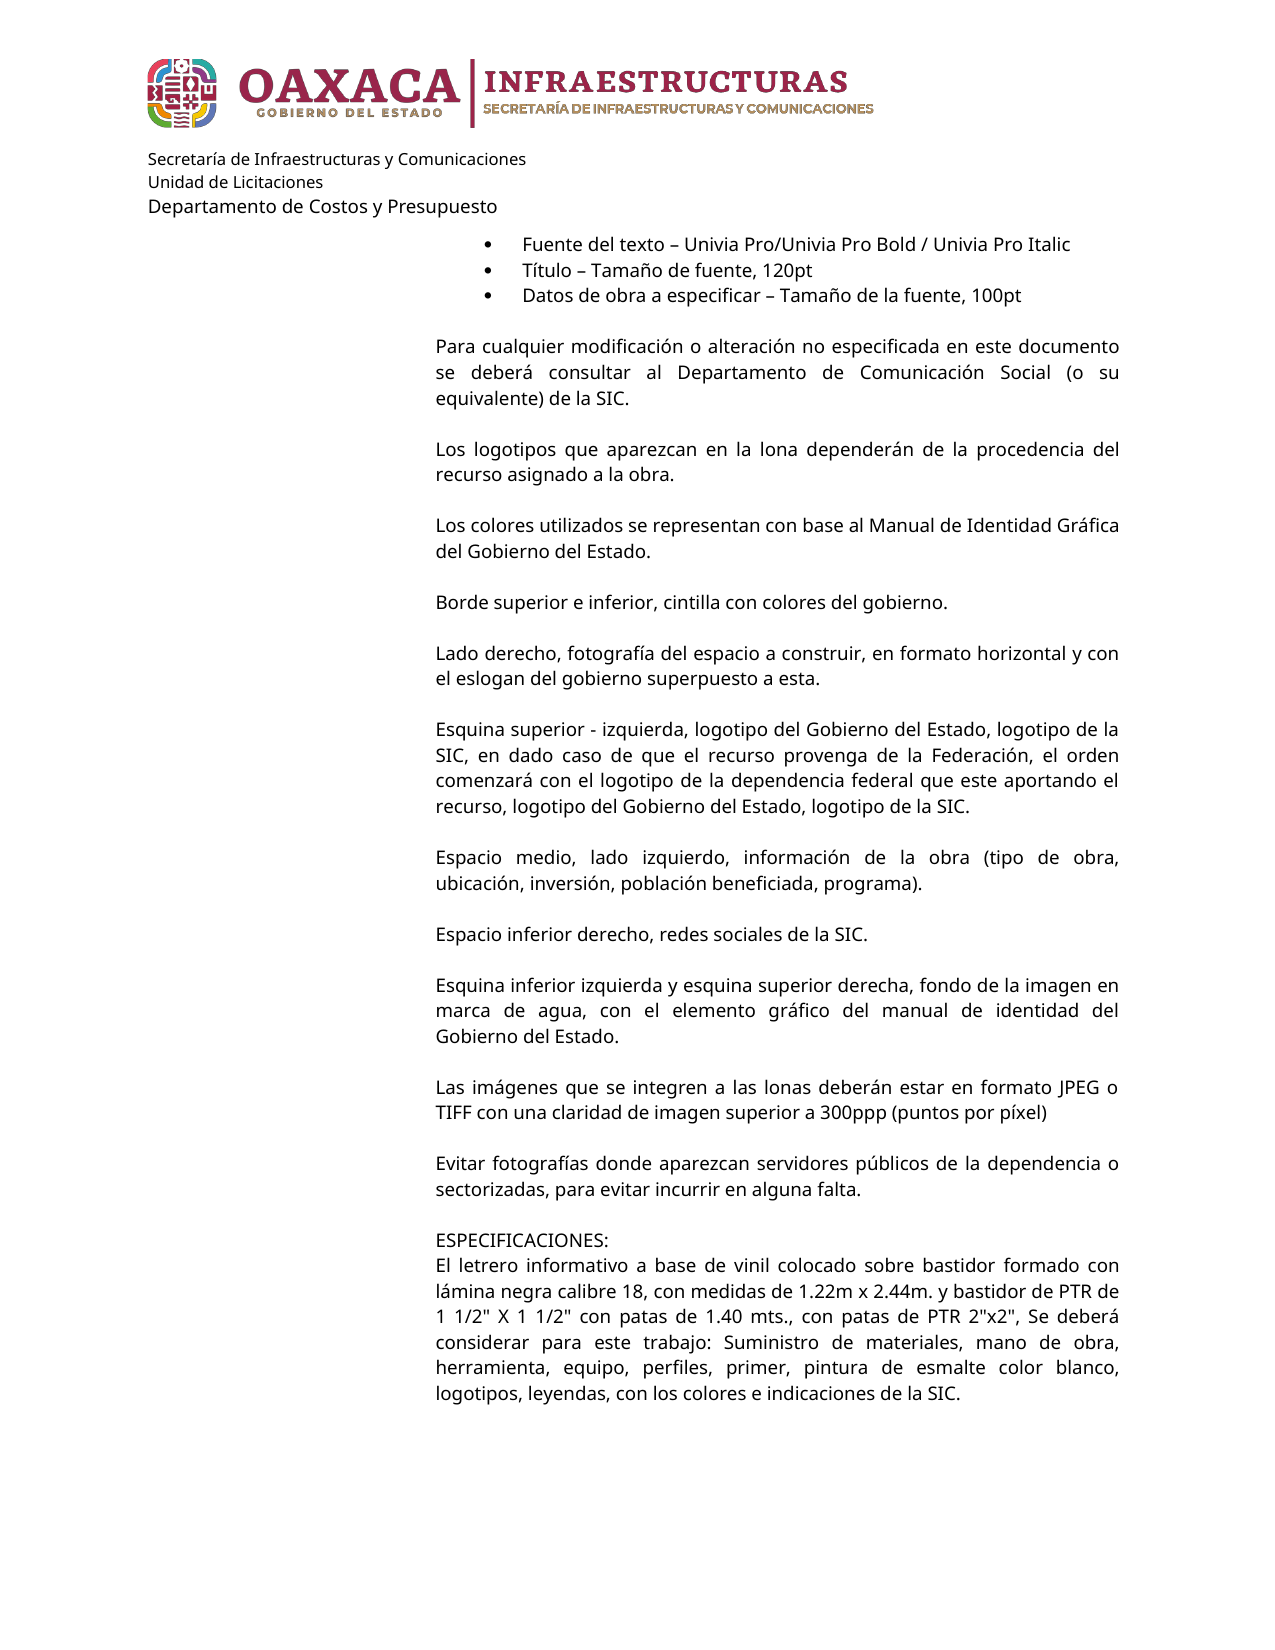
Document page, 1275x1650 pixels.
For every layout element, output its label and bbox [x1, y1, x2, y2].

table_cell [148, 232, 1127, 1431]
picture [147, 59, 898, 130]
